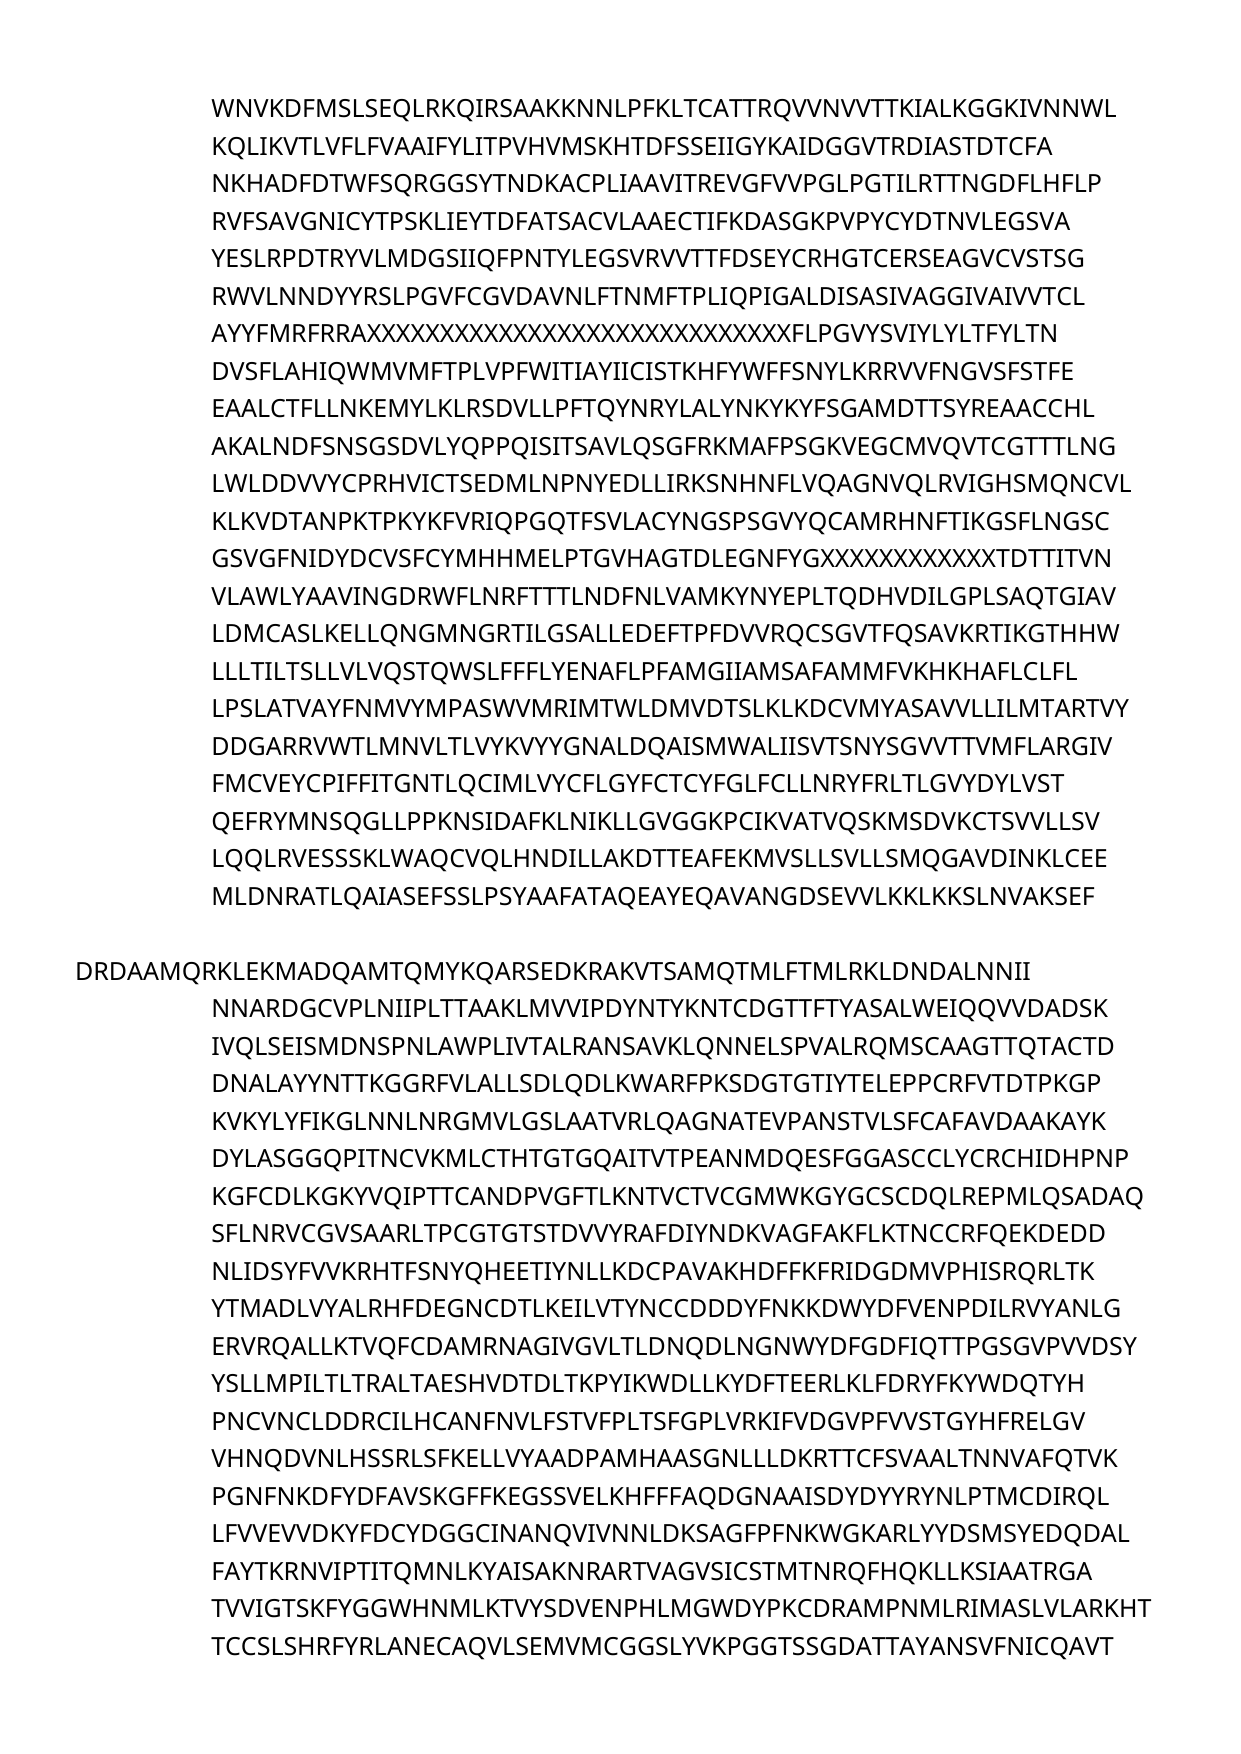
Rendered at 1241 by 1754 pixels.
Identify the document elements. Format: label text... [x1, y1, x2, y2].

text YSLLMPILTLTRALTAESHVDTDLTKPYIKWDLLKYDFTEERLKLFDRYFKYWDQTYH [75, 1364, 1165, 1402]
text AKALNDFSNSGSDVLYQPPQISITSAVLQSGFRKMAFPSGKVEGCMVQVTCGTTTLNG [75, 427, 1165, 464]
text DDGARRVWTLMNVLTLVYKVYYGNALDQAISMWALIISVTSNYSGVVTTVMFLARGIV [75, 727, 1165, 764]
text GSVGFNIDYDCVSFCYMHHMELPTGVHAGTDLEGNFYGXXXXXXXXXXXXTDTTITVN [75, 539, 1165, 577]
text LWLDDVVYCPRHVICTSEDMLNPNYEDLLIRKSNHNFLVQAGNVQLRVIGHSMQNCVL [75, 464, 1165, 502]
text VLAWLYAAVINGDRWFLNRFTTTLNDFNLVAMKYNYEPLTQDHVDILGPLSAQTGIAV [75, 577, 1165, 614]
text YTMADLVYALRHFDEGNCDTLKEILVTYNCCDDDYFNKKDWYDFVENPDILRVYANLG [75, 1289, 1165, 1327]
text TCCSLSHRFYRLANECAQVLSEMVMCGGSLYVKPGGTSSGDATTAYANSVFNICQAVT [75, 1627, 1165, 1664]
text EAALCTFLLNKEMYLKLRSDVLLPFTQYNRYLALYNKYKYFSGAMDTTSYREAACCHL [75, 389, 1165, 427]
text FMCVEYCPIFFITGNTLQCIMLVYCFLGYFCTCYFGLFCLLNRYFRLTLGVYDYLVST [75, 764, 1165, 802]
text NLIDSYFVVKRHTFSNYQHEETIYNLLKDCPAVAKHDFFKFRIDGDMVPHISRQRLTK [75, 1252, 1165, 1289]
text LQQLRVESSSKLWAQCVQLHNDILLAKDTTEAFEKMVSLLSVLLSMQGAVDINKLCEE [75, 839, 1165, 877]
text PGNFNKDFYDFAVSKGFFKEGSSVELKHFFFAQDGNAAISDYDYYRYNLPTMCDIRQL [75, 1477, 1165, 1514]
text KGFCDLKGKYVQIPTTCANDPVGFTLKNTVCTVCGMWKGYGCSCDQLREPMLQSADAQ [75, 1177, 1165, 1214]
text KVKYLYFIKGLNNLNRGMVLGSLAATVRLQAGNATEVPANSTVLSFCAFAVDAAKAYK [75, 1102, 1165, 1139]
text MLDNRATLQAIASEFSSLPSYAAFATAQEAYEQAVANGDSEVVLKKLKKSLNVAKSEF [75, 877, 1165, 914]
text LFVVEVVDKYFDCYDGGCINANQVIVNNLDKSAGFPFNKWGKARLYYDSMSYEDQDAL [75, 1514, 1165, 1552]
text RWVLNNDYYRSLPGVFCGVDAVNLFTNMFTPLIQPIGALDISASIVAGGIVAIVVTCL [75, 277, 1165, 314]
text LPSLATVAYFNMVYMPASWVMRIMTWLDMVDTSLKLKDCVMYASAVVLLILMTARTVY [75, 689, 1165, 727]
text TVVIGTSKFYGGWHNMLKTVYSDVENPHLMGWDYPKCDRAMPNMLRIMASLVLARKHT [75, 1589, 1165, 1627]
text ERVRQALLKTVQFCDAMRNAGIVGVLTLDNQDLNGNWYDFGDFIQTTPGSGVPVVDSY [75, 1327, 1165, 1364]
text AYYFMRFRRAXXXXXXXXXXXXXXXXXXXXXXXXXXXXXFLPGVYSVIYLYLTFYLTN [75, 314, 1165, 352]
text KQLIKVTLVFLFVAAIFYLITPVHVMSKHTDFSSEIIGYKAIDGGVTRDIASTDTCFA [75, 127, 1165, 164]
text DYLASGGQPITNCVKMLCTHTGTGQAITVTPEANMDQESFGGASCCLYCRCHIDHPNP [75, 1139, 1165, 1177]
text RVFSAVGNICYTPSKLIEYTDFATSACVLAAECTIFKDASGKPVPYCYDTNVLEGSVA [75, 202, 1165, 239]
text QEFRYMNSQGLLPPKNSIDAFKLNIKLLGVGGKPCIKVATVQSKMSDVKCTSVVLLSV [75, 802, 1165, 839]
text NKHADFDTWFSQRGGSYTNDKACPLIAAVITREVGFVVPGLPGTILRTTNGDFLHFLP [75, 164, 1165, 202]
text DNALAYYNTTKGGRFVLALLSDLQDLKWARFPKSDGTGTIYTELEPPCRFVTDTPKGP [75, 1064, 1165, 1102]
text NNARDGCVPLNIIPLTTAAKLMVVIPDYNTYKNTCDGTTFTYASALWEIQQVVDADSK [75, 989, 1165, 1027]
text LDMCASLKELLQNGMNGRTILGSALLEDEFTPFDVVRQCSGVTFQSAVKRTIKGTHHW [75, 614, 1165, 652]
text LLLTILTSLLVLVQSTQWSLFFFLYENAFLPFAMGIIAMSAFAMMFVKHKHAFLCLFL [75, 652, 1165, 689]
text DVSFLAHIQWMVMFTPLVPFWITIAYIICISTKHFYWFFSNYLKRRVVFNGVSFSTFE [75, 352, 1165, 389]
text IVQLSEISMDNSPNLAWPLIVTALRANSAVKLQNNELSPVALRQMSCAAGTTQTACTD [75, 1027, 1165, 1064]
text VHNQDVNLHSSRLSFKELLVYAADPAMHAASGNLLLDKRTTCFSVAALTNNVAFQTVK [75, 1439, 1165, 1477]
text SFLNRVCGVSAARLTPCGTGTSTDVVYRAFDIYNDKVAGFAKFLKTNCCRFQEKDEDD [75, 1214, 1165, 1252]
text WNVKDFMSLSEQLRKQIRSAAKKNNLPFKLTCATTRQVVNVVTTKIALKGGKIVNNWL [75, 89, 1165, 127]
text YESLRPDTRYVLMDGSIIQFPNTYLEGSVRVVTTFDSEYCRHGTCERSEAGVCVSTSG [75, 239, 1165, 277]
text DRDAAMQRKLEKMADQAMTQMYKQARSEDKRAKVTSAMQTMLFTMLRKLDNDALNNII [75, 914, 1165, 989]
text KLKVDTANPKTPKYKFVRIQPGQTFSVLACYNGSPSGVYQCAMRHNFTIKGSFLNGSC [75, 502, 1165, 539]
text FAYTKRNVIPTITQMNLKYAISAKNRARTVAGVSICSTMTNRQFHQKLLKSIAATRGA [75, 1552, 1165, 1589]
text PNCVNCLDDRCILHCANFNVLFSTVFPLTSFGPLVRKIFVDGVPFVVSTGYHFRELGV [75, 1402, 1165, 1439]
